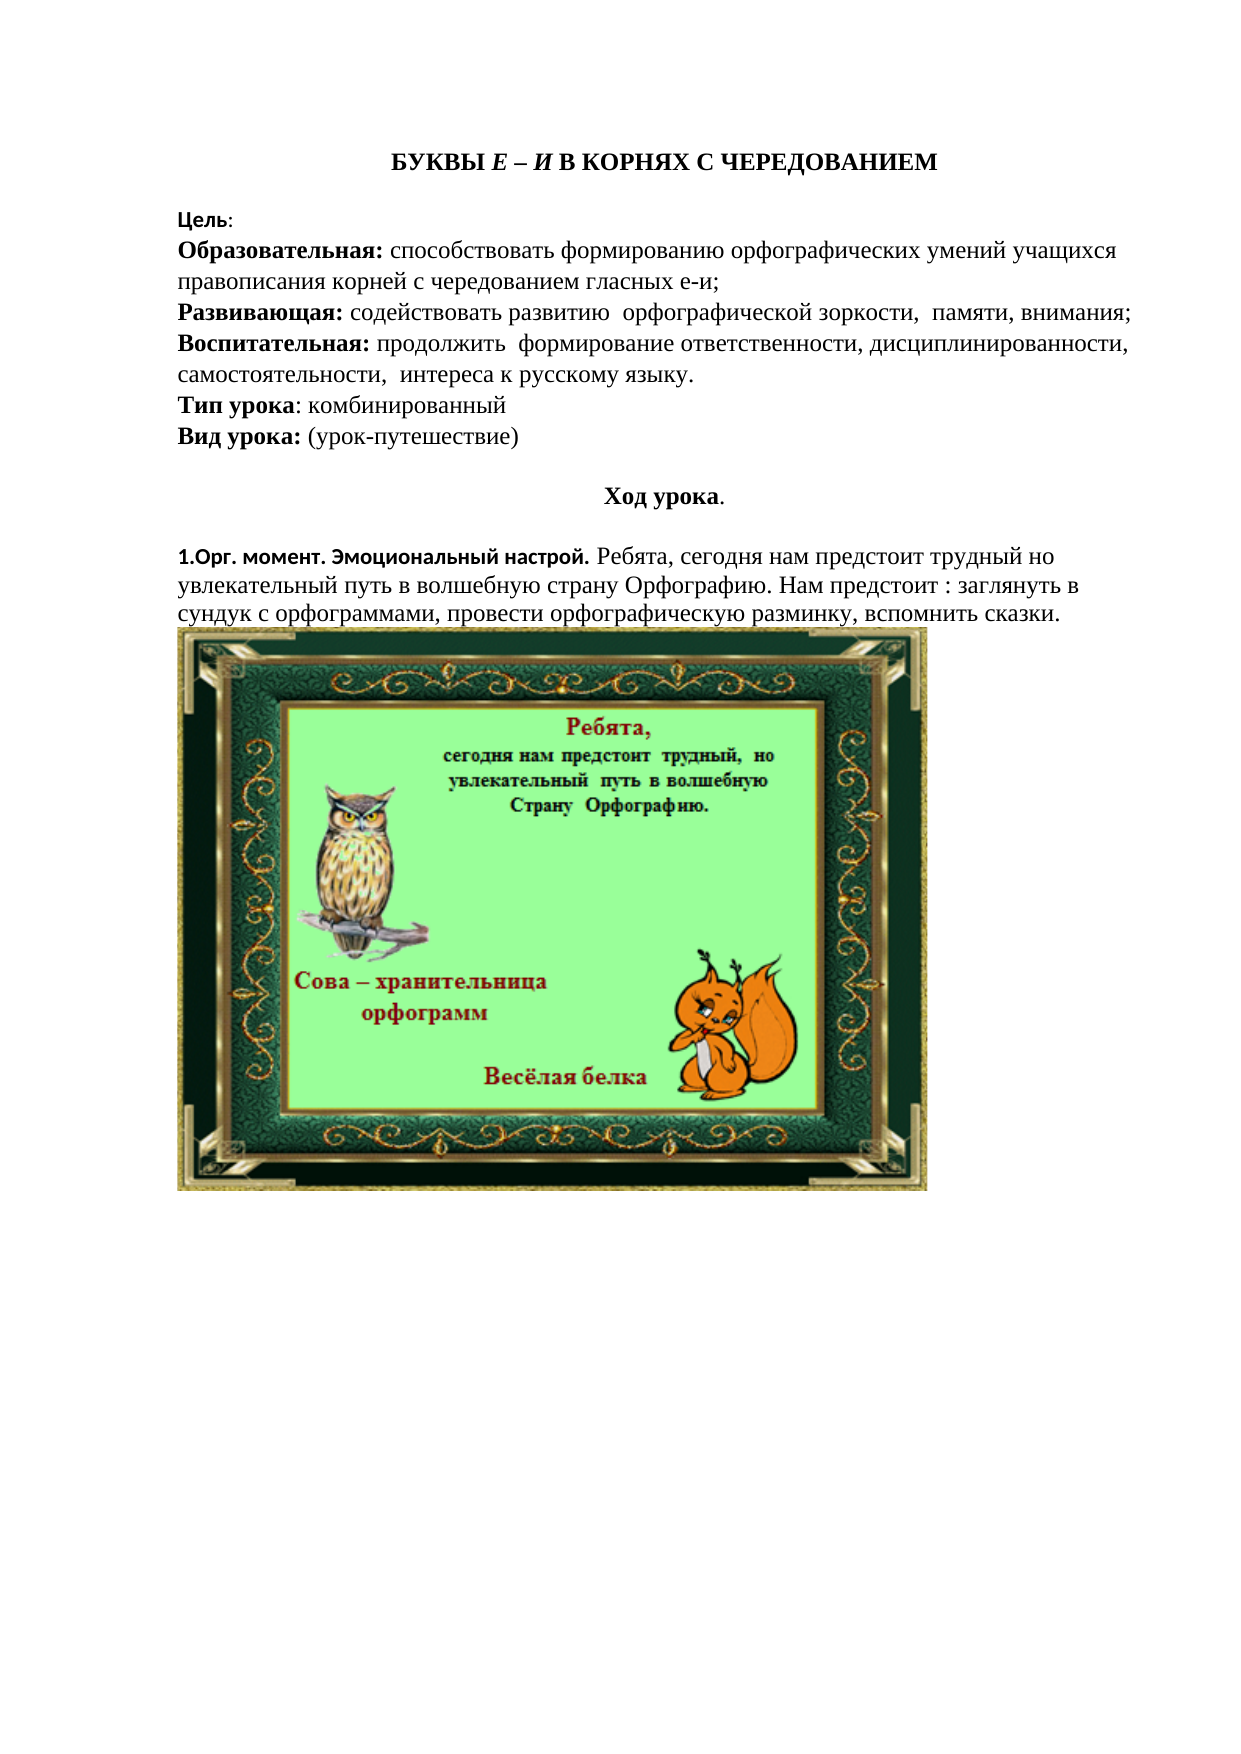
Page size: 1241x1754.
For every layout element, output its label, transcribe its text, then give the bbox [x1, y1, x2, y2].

picture [177, 627, 928, 1191]
text Вид урока: (урок-путешествие) [177, 421, 1152, 450]
text Тип урока: комбинированный [177, 390, 1152, 419]
text Буквы е – и в корнях с чередованием [177, 118, 1152, 176]
text Ход урока. [177, 481, 1152, 510]
text Развивающая: содействовать развитию орфографической зоркости, памяти, внимания; [177, 297, 1152, 326]
text Воспитательная: продолжить формирование ответственности, дисциплинированности, самостоятельности, интереса к русскому языку. [177, 328, 1152, 388]
text Цель: [177, 205, 1152, 233]
text Образовательная: способствовать формированию орфографических умений учащихся правописания корней с чередованием гласных е-и; [177, 235, 1152, 295]
